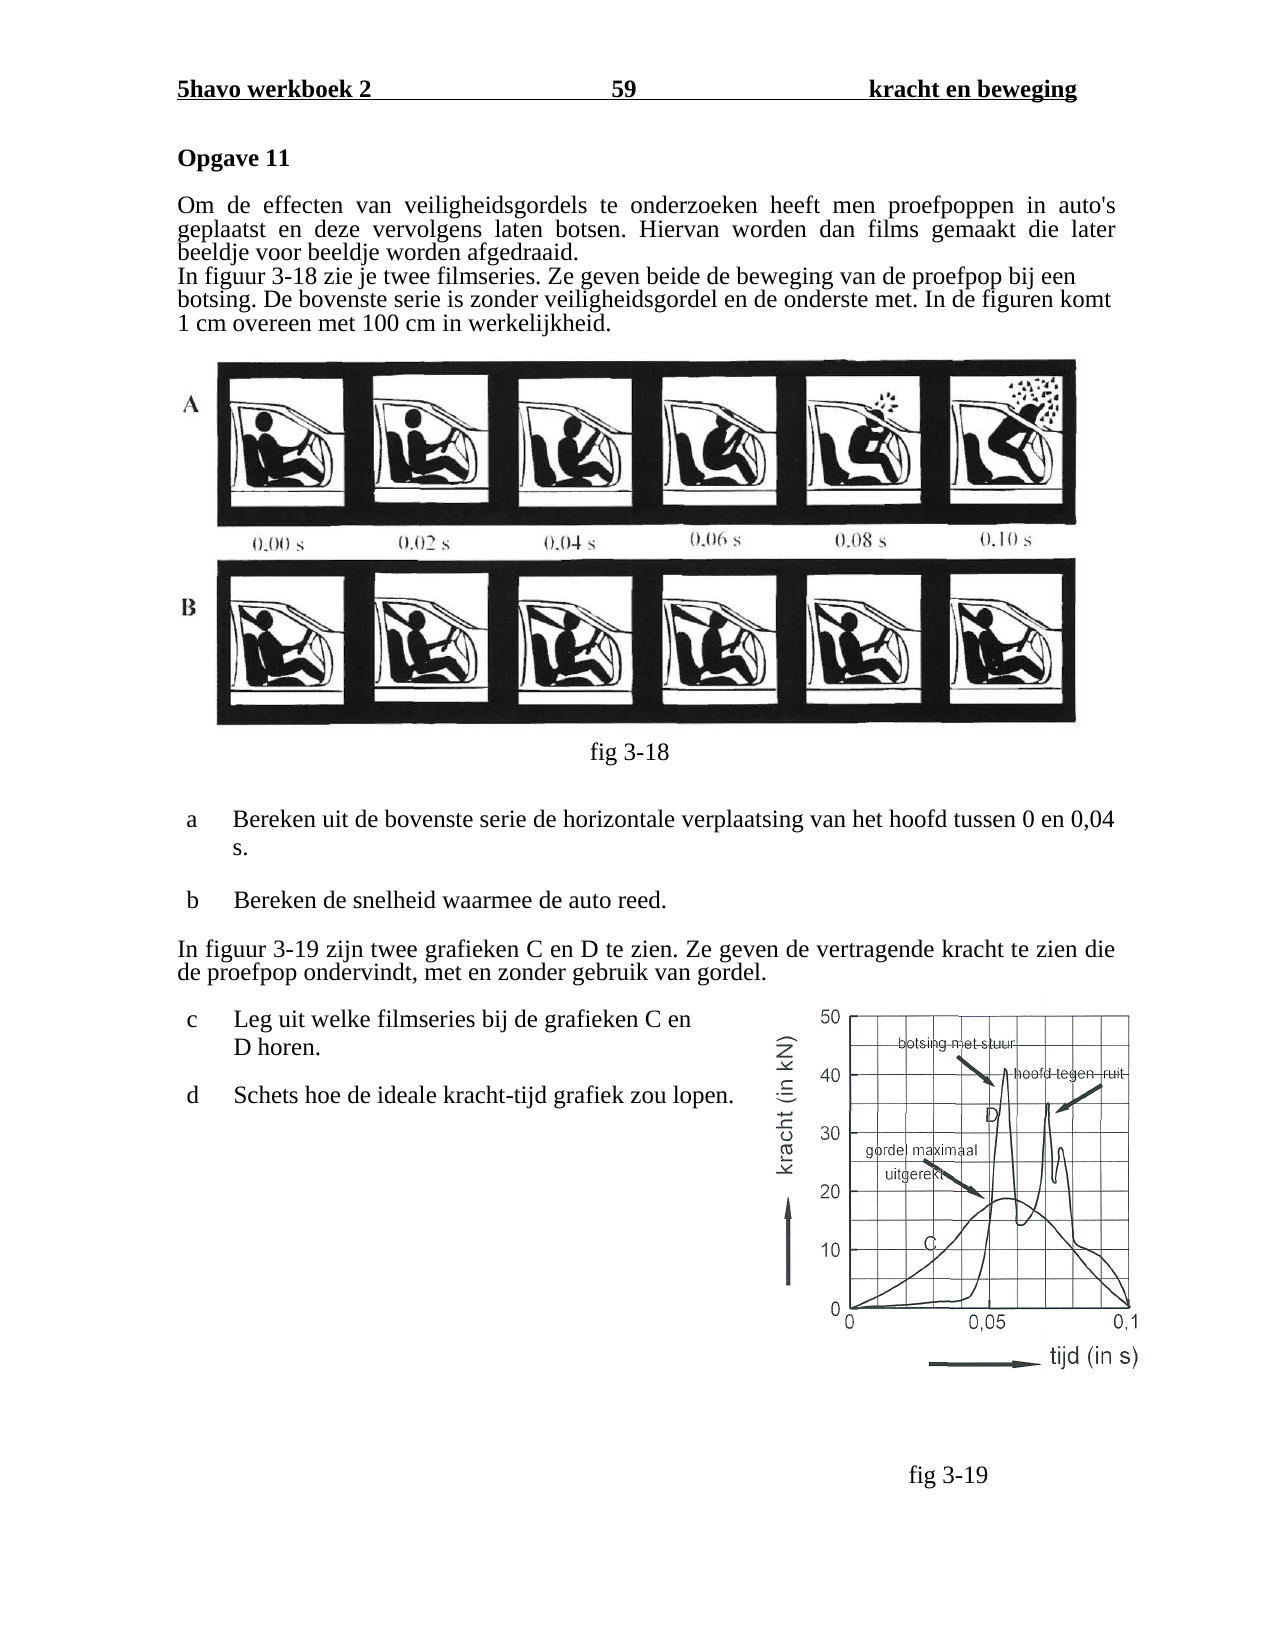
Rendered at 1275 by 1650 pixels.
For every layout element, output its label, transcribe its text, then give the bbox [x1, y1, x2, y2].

text D horen. [186, 1032, 767, 1061]
text Om de effecten van veiligheidsgordels te onderzoeken heeft men proefpoppen in auto's geplaatst en deze vervolgens laten botsen. Hiervan worden dan films gemaakt die later beeldje voor beeldje worden afgedraaid. [177, 195, 1117, 266]
text Opgave 11 [177, 143, 1117, 172]
text b Bereken de snelheid waarmee de auto reed. [186, 886, 1117, 914]
picture [767, 985, 1162, 1380]
text a Bereken uit de bovenste serie de horizontale verplaatsing van het hoofd tussen 0 en 0,04 s. [186, 804, 1117, 861]
text fig 3-18 [186, 361, 1117, 766]
text c Leg uit welke filmseries bij de grafieken C en [186, 1009, 767, 1032]
text In figuur 3-19 zijn twee grafieken C en D te zien. Ze geven de vertragende kracht te zien die de proefpop ondervindt, met en zonder gebruik van gordel. [177, 938, 1117, 985]
text d Schets hoe de ideale kracht-tijd grafiek zou lopen. [186, 1085, 767, 1108]
text In figuur 3-18 zie je twee filmseries. Ze geven beide de beweging van de proefpop bij een botsing. De bovenste serie is zonder veiligheidsgordel en de onderste met. In de figuren komt 1 cm overeen met 100 cm in werkelijkheid. [177, 266, 1117, 336]
text fig 3-19 [177, 1460, 1016, 1489]
